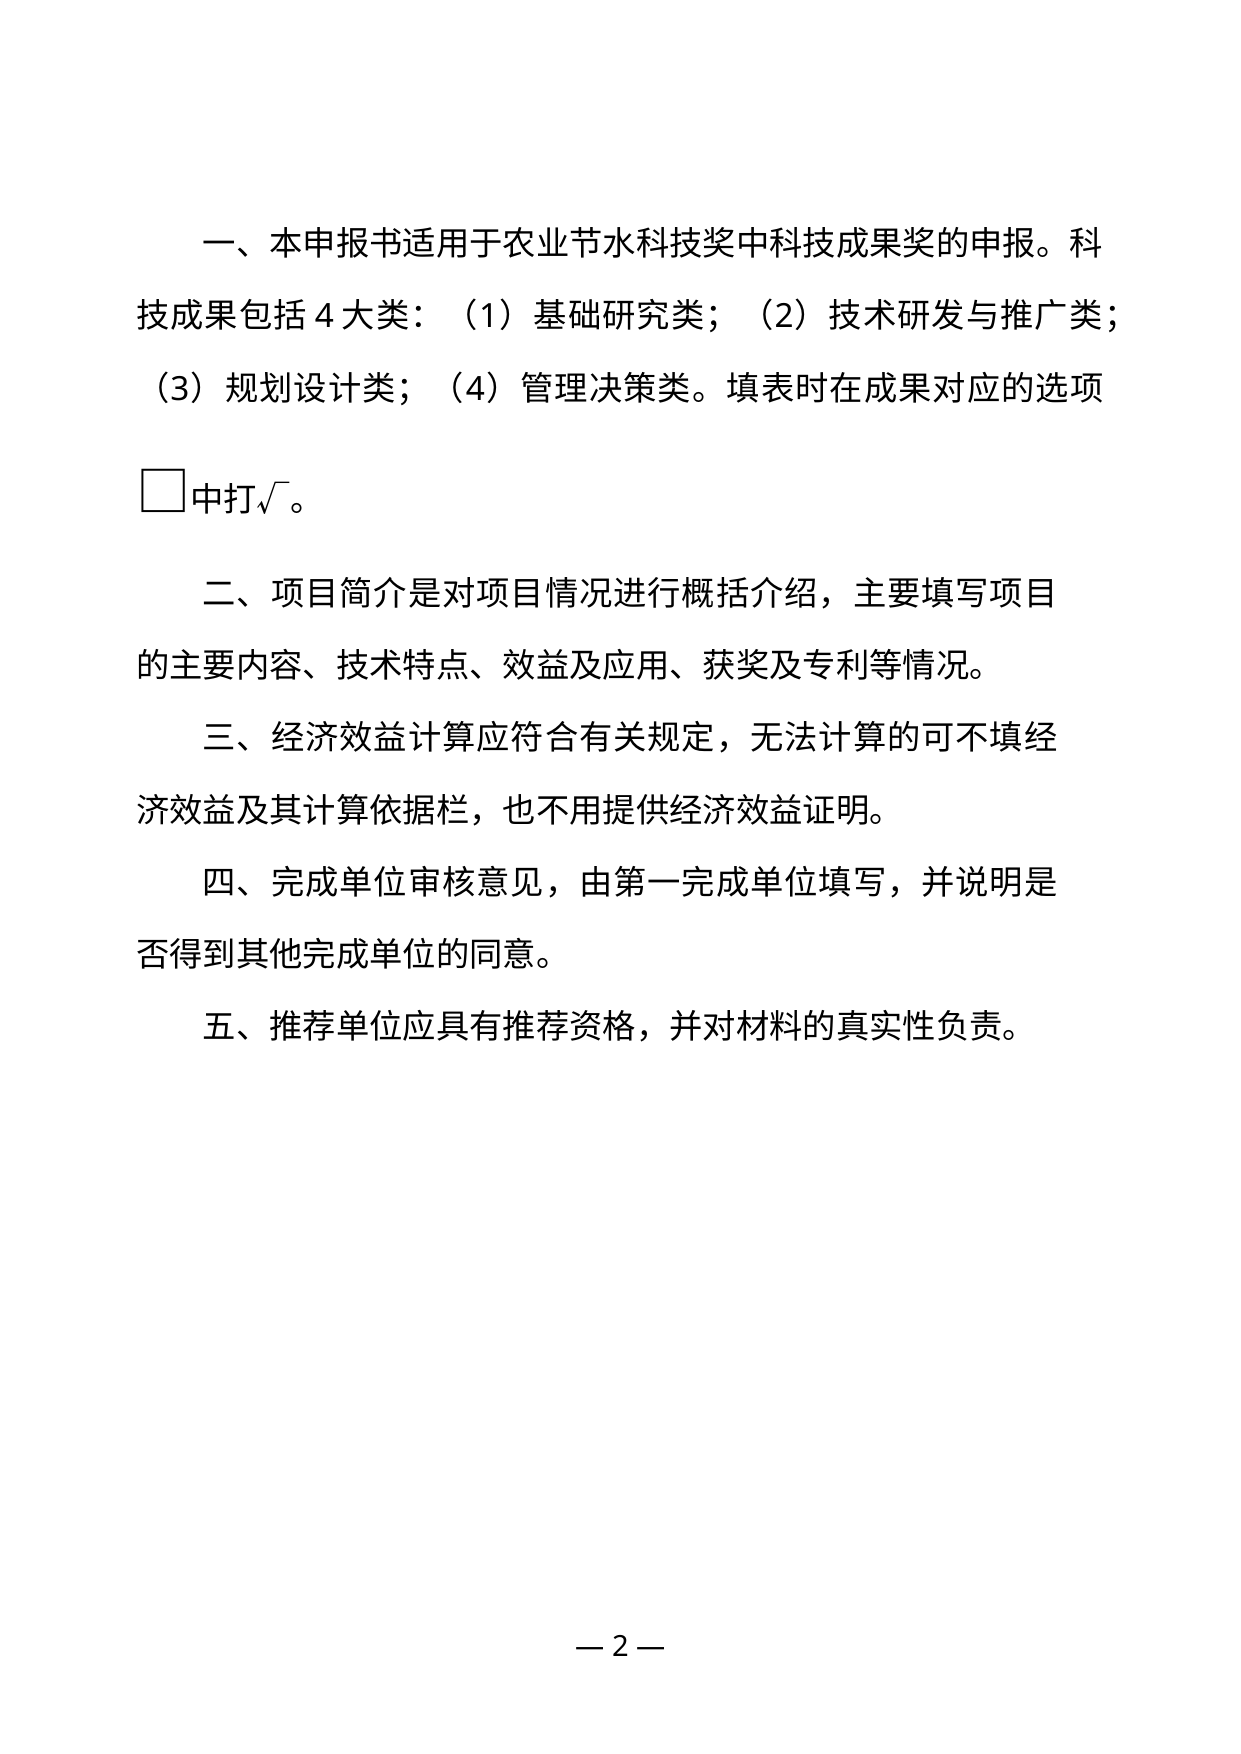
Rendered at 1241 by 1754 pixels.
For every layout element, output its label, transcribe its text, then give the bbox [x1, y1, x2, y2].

text 五、推荐单位应具有推荐资格，并对材料的真实性负责。 [136, 1000, 1060, 1048]
text 一、本申报书适用于农业节水科技奖中科技成果奖的申报。科技成果包括4大类：（1）基础研究类；（2）技术研发与推广类；（3）规划设计类；（4）管理决策类。填表时在成果对应的选项□中打√。 [136, 216, 1104, 527]
text 四、完成单位审核意见，由第一完成单位填写，并说明是否得到其他完成单位的同意。 [136, 856, 1060, 976]
text 三、经济效益计算应符合有关规定，无法计算的可不填经济效益及其计算依据栏，也不用提供经济效益证明。 [136, 711, 1060, 832]
text 二、项目简介是对项目情况进行概括介绍，主要填写项目的主要内容、技术特点、效益及应用、获奖及专利等情况。 [136, 566, 1060, 687]
